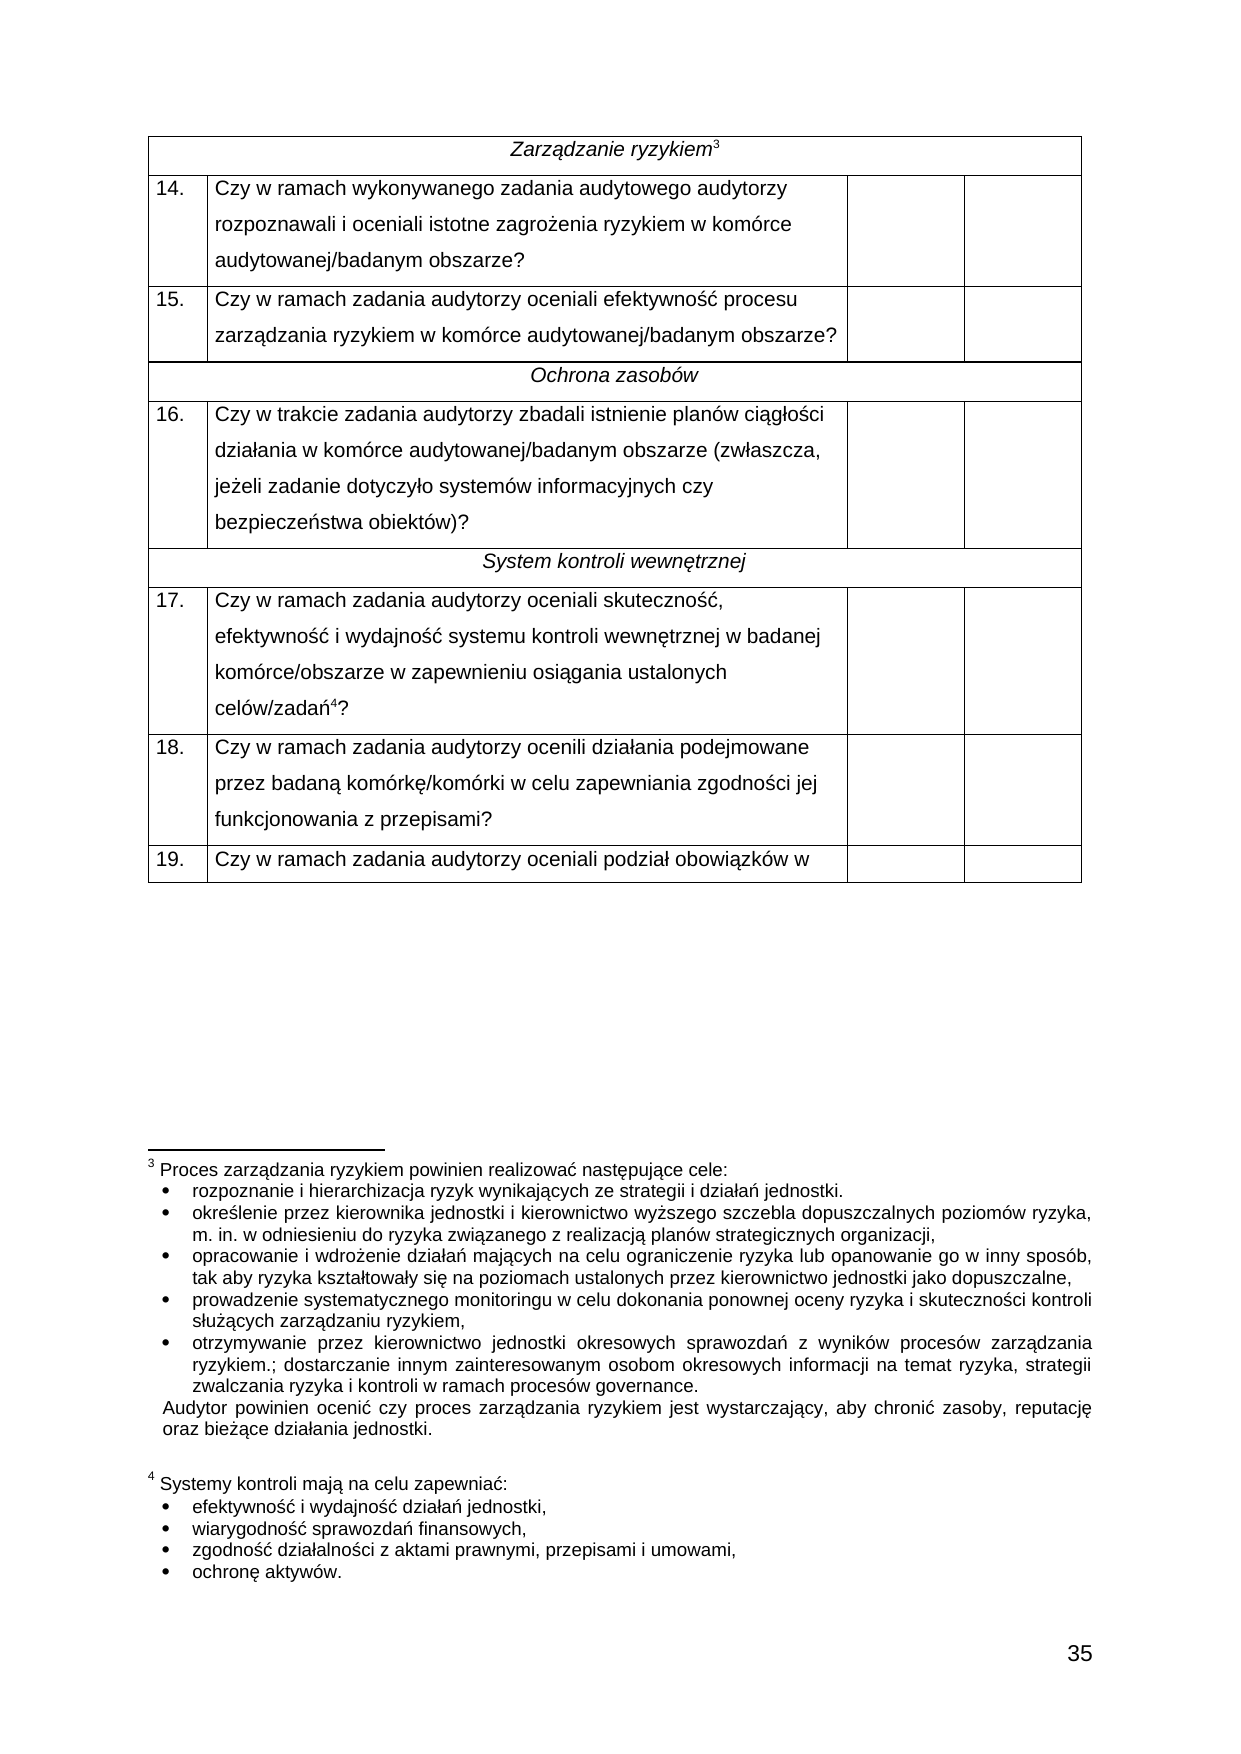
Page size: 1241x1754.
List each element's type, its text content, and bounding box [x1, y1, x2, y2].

table_cell Czy w ramach zadania audytorzy ocenili działania podejmowane przez badaną komórkę/komórki w celu zapewniania zgodności jej funkcjonowania z przepisami? [208, 735, 847, 845]
table_cell Ochrona zasobów [149, 363, 1081, 401]
table_cell Czy w ramach zadania audytorzy oceniali efektywność procesu zarządzania ryzykiem w komórce audytowanej/badanym obszarze? [208, 287, 847, 361]
table_cell [965, 176, 1081, 286]
table_cell Czy w ramach zadania audytorzy oceniali podział obowiązków w badanym procesie/działalności komórki audytowanej? [208, 846, 847, 882]
table_cell Zarządzanie ryzykiem [149, 137, 1081, 175]
table_cell [965, 735, 1081, 845]
table_cell [848, 287, 964, 361]
table_cell [965, 588, 1081, 734]
table_cell System kontroli wewnętrznej [149, 549, 1081, 587]
table_cell Czy w trakcie zadania audytorzy zbadali istnienie planów ciągłości działania w komórce audytowanej/badanym obszarze (zwłaszcza, jeżeli zadanie dotyczyło systemów informacyjnych czy bezpieczeństwa obiektów)? [208, 402, 847, 548]
table_cell [848, 176, 964, 286]
table_cell [965, 846, 1081, 882]
table_cell [848, 402, 964, 548]
table_cell [848, 846, 964, 882]
table_cell [149, 588, 207, 734]
table_cell [848, 588, 964, 734]
table_cell [149, 735, 207, 845]
table_cell [149, 402, 207, 548]
table_cell Czy w ramach zadania audytorzy oceniali skuteczność, efektywność i wydajność systemu kontroli wewnętrznej w badanej komórce/obszarze w zapewnieniu osiągania ustalonych celów/zadań? [208, 588, 847, 734]
table_cell [965, 287, 1081, 361]
table_cell [149, 287, 207, 361]
table_cell Czy w ramach wykonywanego zadania audytowego audytorzy rozpoznawali i oceniali istotne zagrożenia ryzykiem w komórce audytowanej/badanym obszarze? [208, 176, 847, 286]
table_cell [149, 176, 207, 286]
table_cell [965, 402, 1081, 548]
table_cell [848, 735, 964, 845]
table_cell [149, 846, 207, 882]
